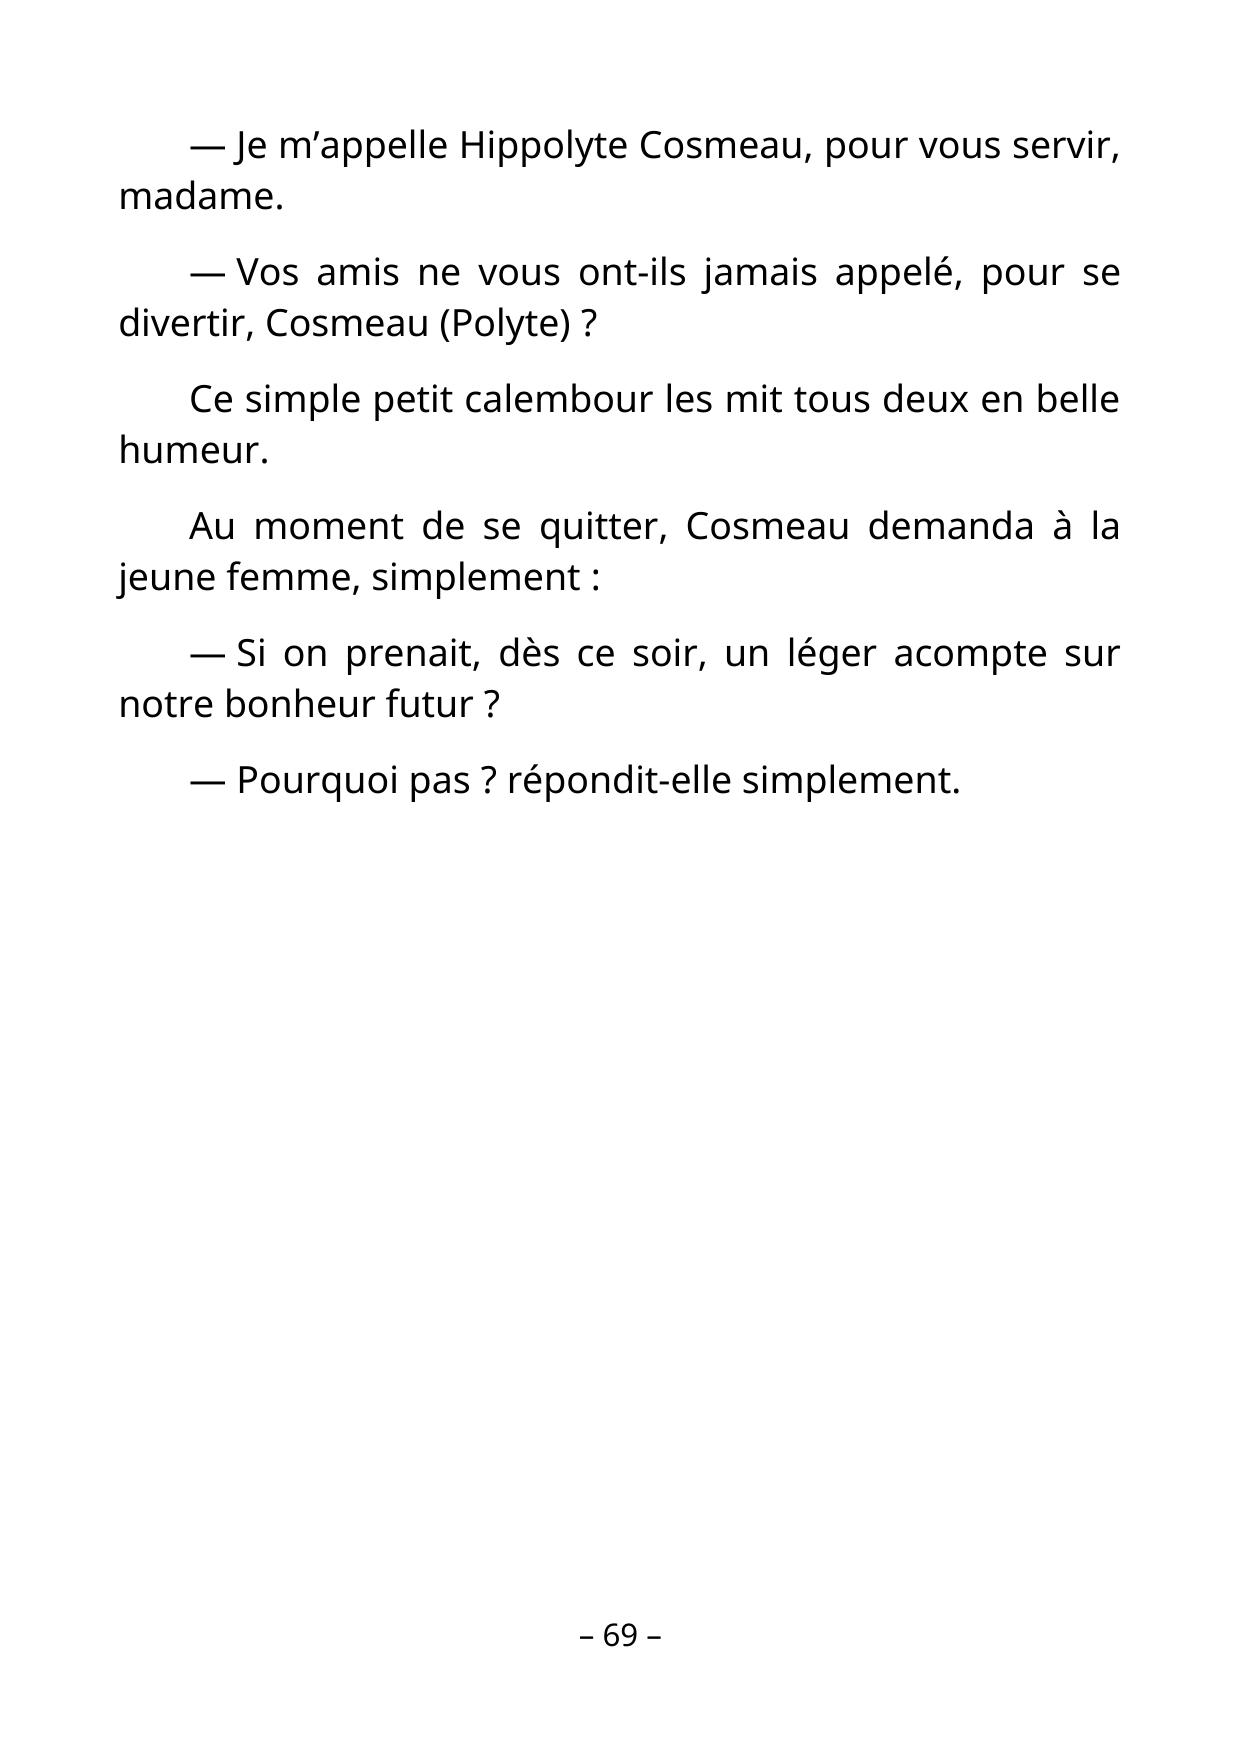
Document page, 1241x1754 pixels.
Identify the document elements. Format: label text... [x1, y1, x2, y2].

text — Vos amis ne vous ont-ils jamais appelé, pour se divertir, Cosmeau (Polyte) ? [118, 245, 1122, 347]
text Au moment de se quitter, Cosmeau demanda à la jeune femme, simplement : [118, 499, 1122, 601]
text — Si on prenait, dès ce soir, un léger acompte sur notre bonheur futur ? [118, 626, 1122, 728]
text Ce simple petit calembour les mit tous deux en belle humeur. [118, 372, 1122, 474]
text — Pourquoi pas ? répondit-elle simplement. [118, 753, 1122, 804]
text — Je m’appelle Hippolyte Cosmeau, pour vous servir, madame. [118, 118, 1122, 220]
